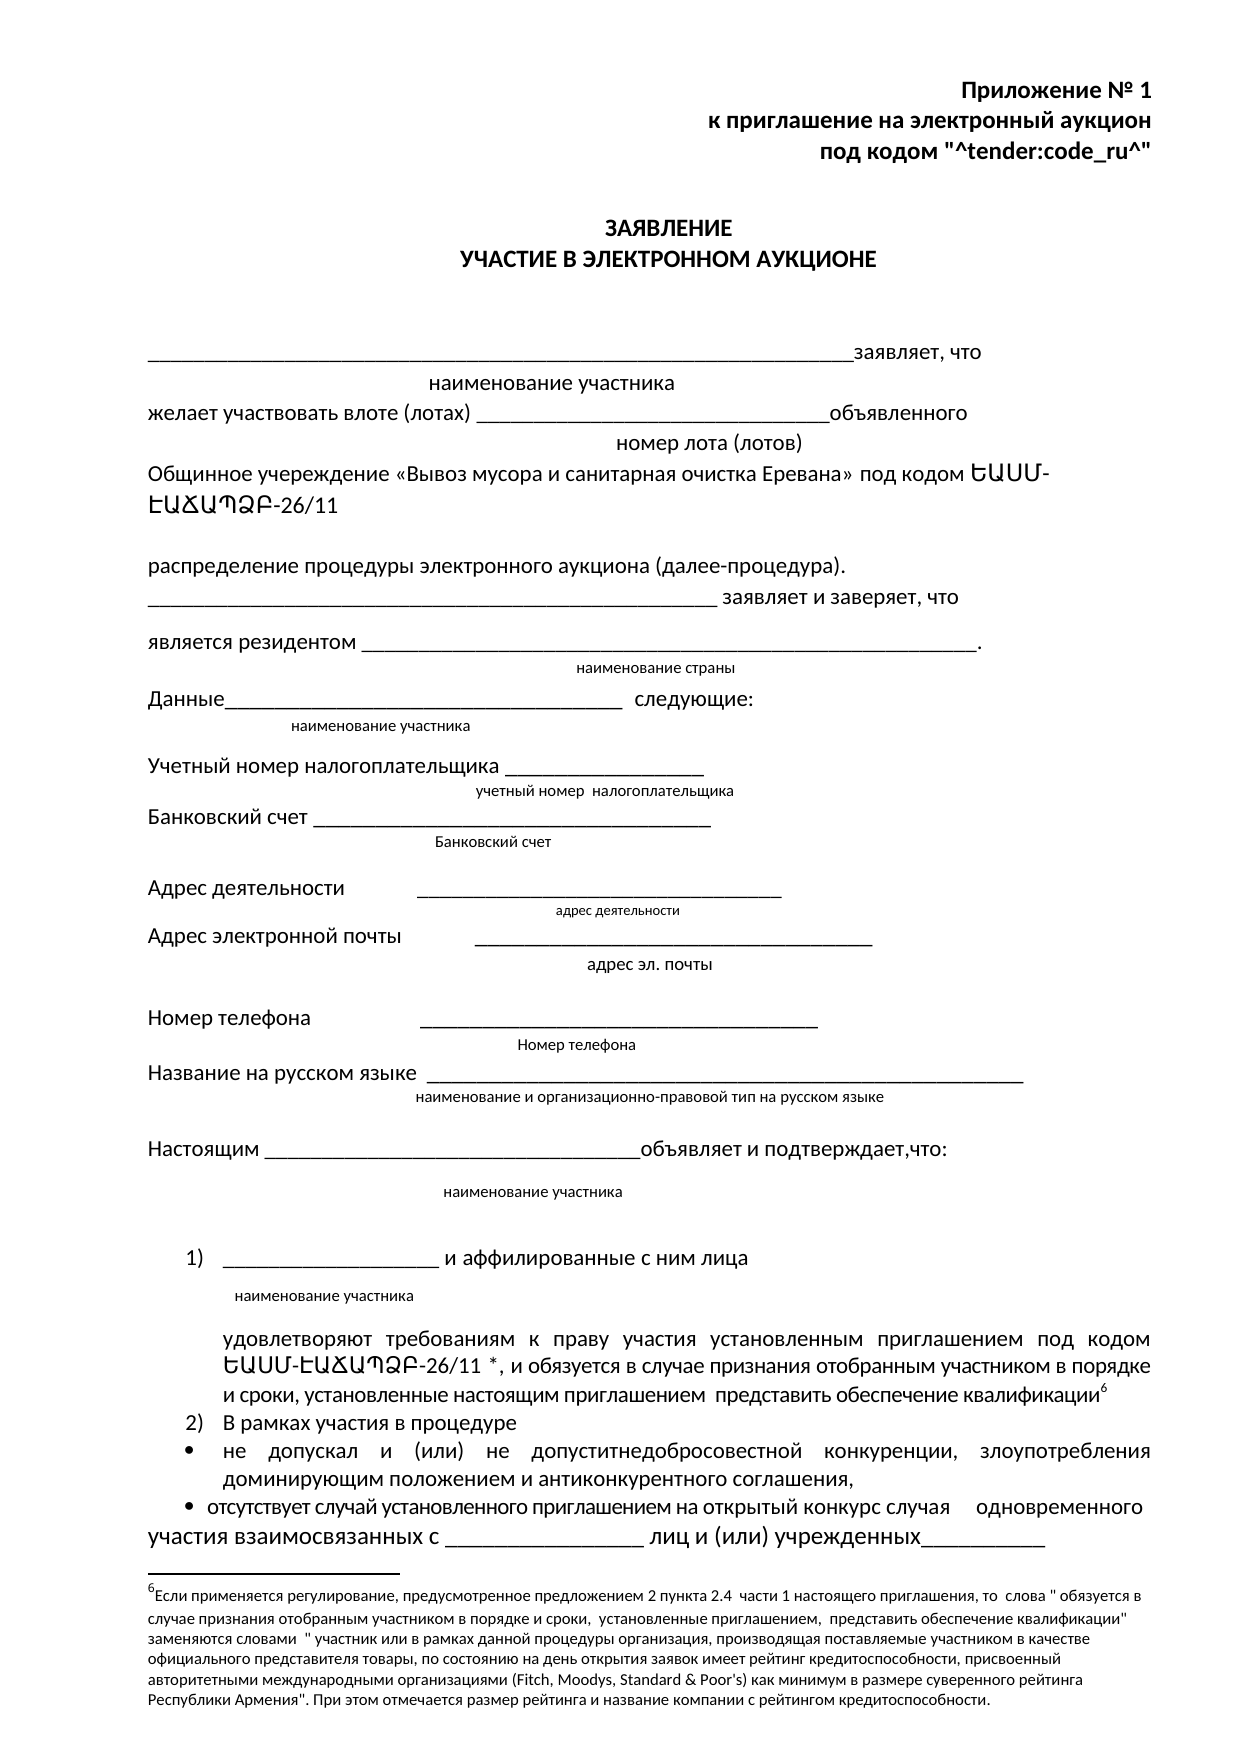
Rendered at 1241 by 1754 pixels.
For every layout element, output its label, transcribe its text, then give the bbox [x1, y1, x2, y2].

text Номер телефона [517, 1034, 1152, 1054]
text Банковский счет [148, 831, 1152, 851]
text наименование участника [443, 1181, 1152, 1201]
text желает участвовать влоте (лотах) _______________________________объявленного [148, 398, 1152, 426]
text распределение процедуры электронного аукциона (далее-процедура). [148, 552, 1152, 580]
list ___________________ и аффилированные с ним лица [185, 1243, 1152, 1271]
text Название на русском языке ________________________________________________ [148, 1056, 1152, 1087]
text наименование участника [148, 1285, 1152, 1305]
text наименование участника [428, 368, 1152, 396]
text Адрес электронной почты ________________________________ [148, 919, 1152, 949]
list не допускал и (или) не допуститнедобросовестной конкуренции, злоупотребления доминирующим положением и антиконкурентного соглашения, [185, 1436, 1152, 1492]
text адрес эл. почты [148, 952, 1152, 975]
text Настоящим _________________________________объявляет и подтверждает,что: [148, 1134, 1152, 1162]
text является резидентом ______________________________________________________. [148, 627, 1152, 655]
text Адрес деятельности ________________________________ [148, 873, 1152, 901]
text участия взаимосвязанных с ________________ лиц и (или) учрежденных__________ [148, 1520, 1152, 1550]
text наименование участника [148, 715, 1152, 735]
text наименование и организационно-правовой тип на русском языке [148, 1087, 1152, 1107]
text Общинное учереждение «Вывоз мусора и санитарная очистка Еревана» под кодом ԵԱՍՄ-ԷԱՃԱՊՁԲ-26/11 [148, 458, 1152, 519]
text Банковский счет ________________________________ [148, 800, 1152, 831]
list удовлетворяют требованиям к праву участия установленным приглашением под кодом ԵԱՍՄ-ԷԱՃԱՊՁԲ-26/11 *, и обязуется в случае признания отобранным участником в порядке и сроки, установленные настоящим приглашением представить обеспечение квалификации [223, 1324, 1152, 1408]
list В рамках участия в процедуре [185, 1408, 1152, 1436]
text УЧАСТИЕ В ЭЛЕКТРОННОМ АУКЦИОНЕ [185, 243, 1152, 274]
text Учетный номер налогоплательщика ________________ [148, 749, 1152, 780]
text Номер телефона ________________________________ [148, 1001, 1152, 1032]
text ______________________________________________________________заявляет, что [148, 337, 1152, 366]
text __________________________________________________ заявляет и заверяет, что [148, 582, 1152, 610]
text наименование страны [576, 658, 1152, 678]
text адрес деятельности [148, 901, 1152, 919]
text ЗАЯВЛЕНИЕ [185, 213, 1152, 243]
text под кодом "^tender:code_ru^" [185, 135, 1152, 165]
list отсутствует случай установленного приглашением на открытый конкурс случая одновременного [185, 1492, 1152, 1520]
text Данные________________________________ следующие: [148, 682, 1152, 713]
text к приглашение на электронный аукцион [185, 104, 1152, 135]
text Приложение № 1 [148, 74, 1152, 104]
text учетный номер налогоплательщика [148, 780, 1152, 800]
text номер лота (лотов) [606, 428, 1152, 456]
